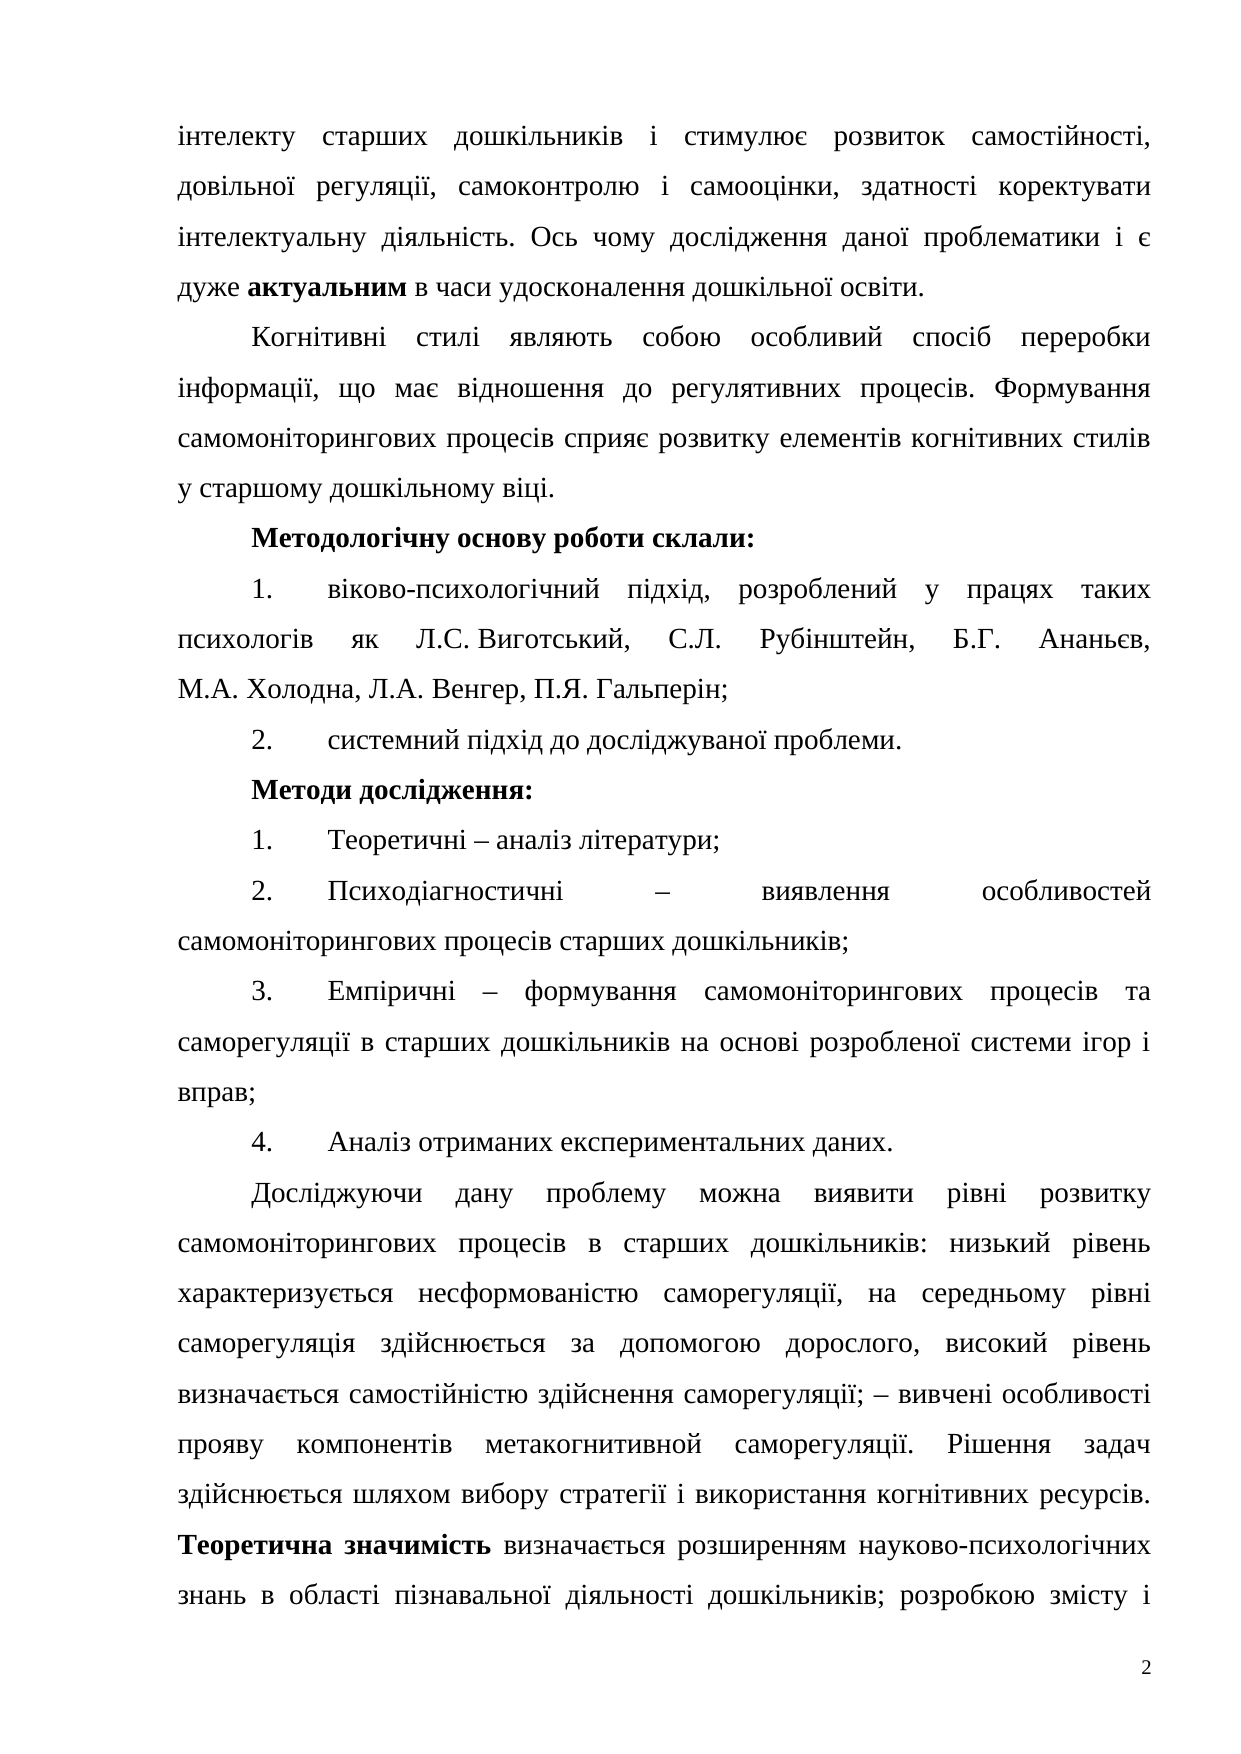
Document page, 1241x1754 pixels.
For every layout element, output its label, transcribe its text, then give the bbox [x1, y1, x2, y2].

list Емпіричні – формування самомоніторингових процесів та саморегуляції в старших дошкільників на основі розробленої системи ігор і вправ; [177, 973, 1152, 1108]
list Теоретичні – аналіз літератури; [177, 822, 1152, 856]
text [177, 1175, 1152, 1611]
list системний підхід до досліджуваної проблеми. [177, 722, 1152, 755]
list Психодіагностичні – виявлення особливостей самомоніторингових процесів старших дошкільників; [177, 873, 1152, 957]
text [177, 118, 1152, 303]
text Когнітивні стилі являють собою особливий спосіб переробки інформації, що має відношення до регулятивних процесів. Формування самомоніторингових процесів сприяє розвитку елементів когнітивних стилів у старшому дошкільному віці. [177, 319, 1152, 504]
text Методологічну основу роботи склали: [177, 521, 1152, 554]
list віково-психологічний підхід, розроблений у працях таких психологів як Л.С. Виготський, С.Л. Рубінштейн, Б.Г. Ананьєв, М.А. Холодна, Л.А. Венгер, П.Я. Гальперін; [177, 571, 1152, 705]
list Аналіз отриманих експериментальних даних. [177, 1124, 1152, 1158]
text Методи дослідження: [177, 772, 1152, 806]
